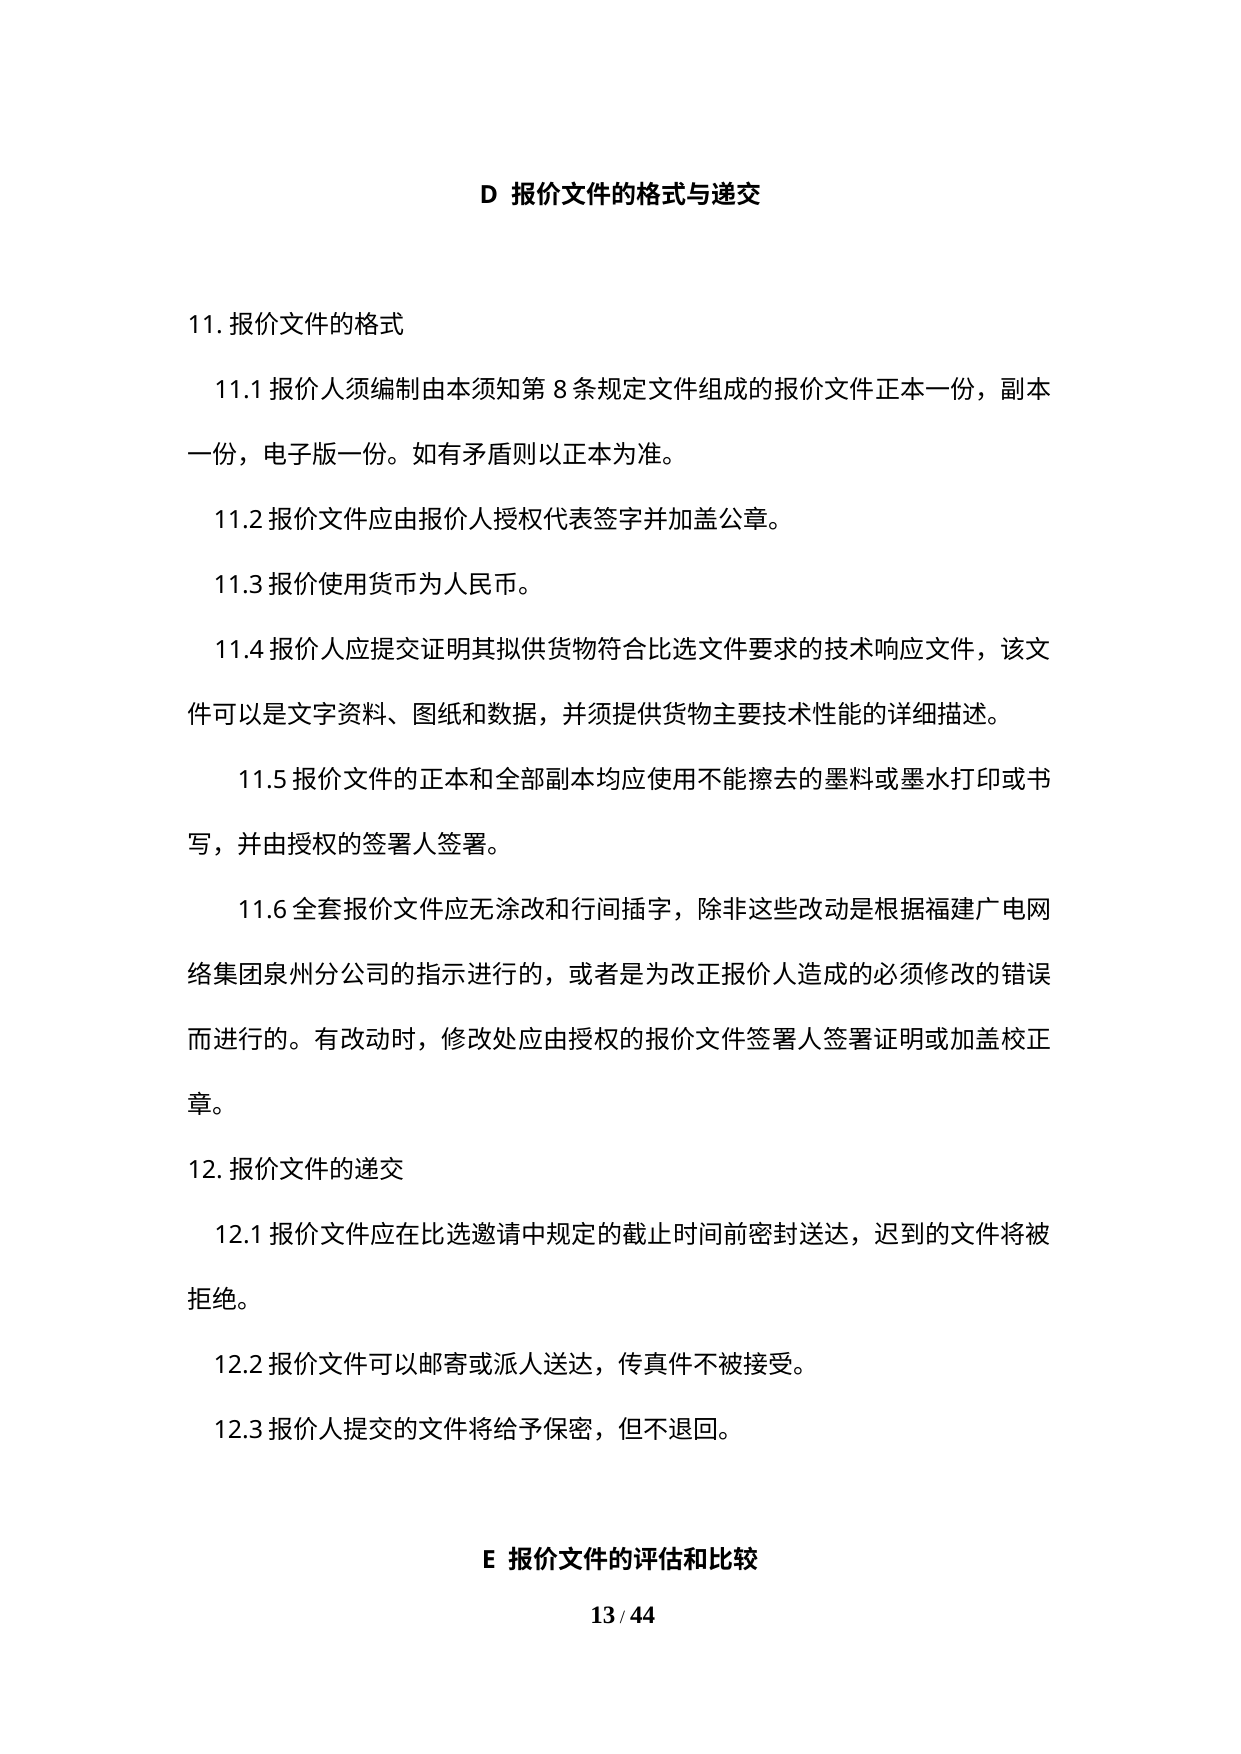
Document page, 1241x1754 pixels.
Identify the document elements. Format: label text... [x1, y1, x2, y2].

text 11.5报价文件的正本和全部副本均应使用不能擦去的墨料或墨水打印或书写，并由授权的签署人签署。 [187, 745, 1053, 875]
text 11.4报价人应提交证明其拟供货物符合比选文件要求的技术响应文件，该文件可以是文字资料、图纸和数据，并须提供货物主要技术性能的详细描述。 [187, 615, 1053, 745]
text 11.1报价人须编制由本须知第8条规定文件组成的报价文件正本一份，副本一份，电子版一份。如有矛盾则以正本为准。 [187, 355, 1053, 485]
text 12.3报价人提交的文件将给予保密，但不退回。 [187, 1395, 1053, 1460]
text 12.1报价文件应在比选邀请中规定的截止时间前密封送达，迟到的文件将被拒绝。 [187, 1200, 1053, 1330]
text D 报价文件的格式与递交 [187, 160, 1053, 225]
text 11. 报价文件的格式 [187, 290, 1053, 355]
text 11.2报价文件应由报价人授权代表签字并加盖公章。 [187, 485, 1053, 550]
text 12.2报价文件可以邮寄或派人送达，传真件不被接受。 [187, 1330, 1053, 1395]
text 12. 报价文件的递交 [187, 1135, 1053, 1200]
text E 报价文件的评估和比较 [187, 1525, 1053, 1590]
text 11.3报价使用货币为人民币。 [187, 550, 1053, 615]
text 11.6全套报价文件应无涂改和行间插字，除非这些改动是根据福建广电网络集团泉州分公司的指示进行的，或者是为改正报价人造成的必须修改的错误而进行的。有改动时，修改处应由授权的报价文件签署人签署证明或加盖校正章。 [187, 875, 1053, 1135]
